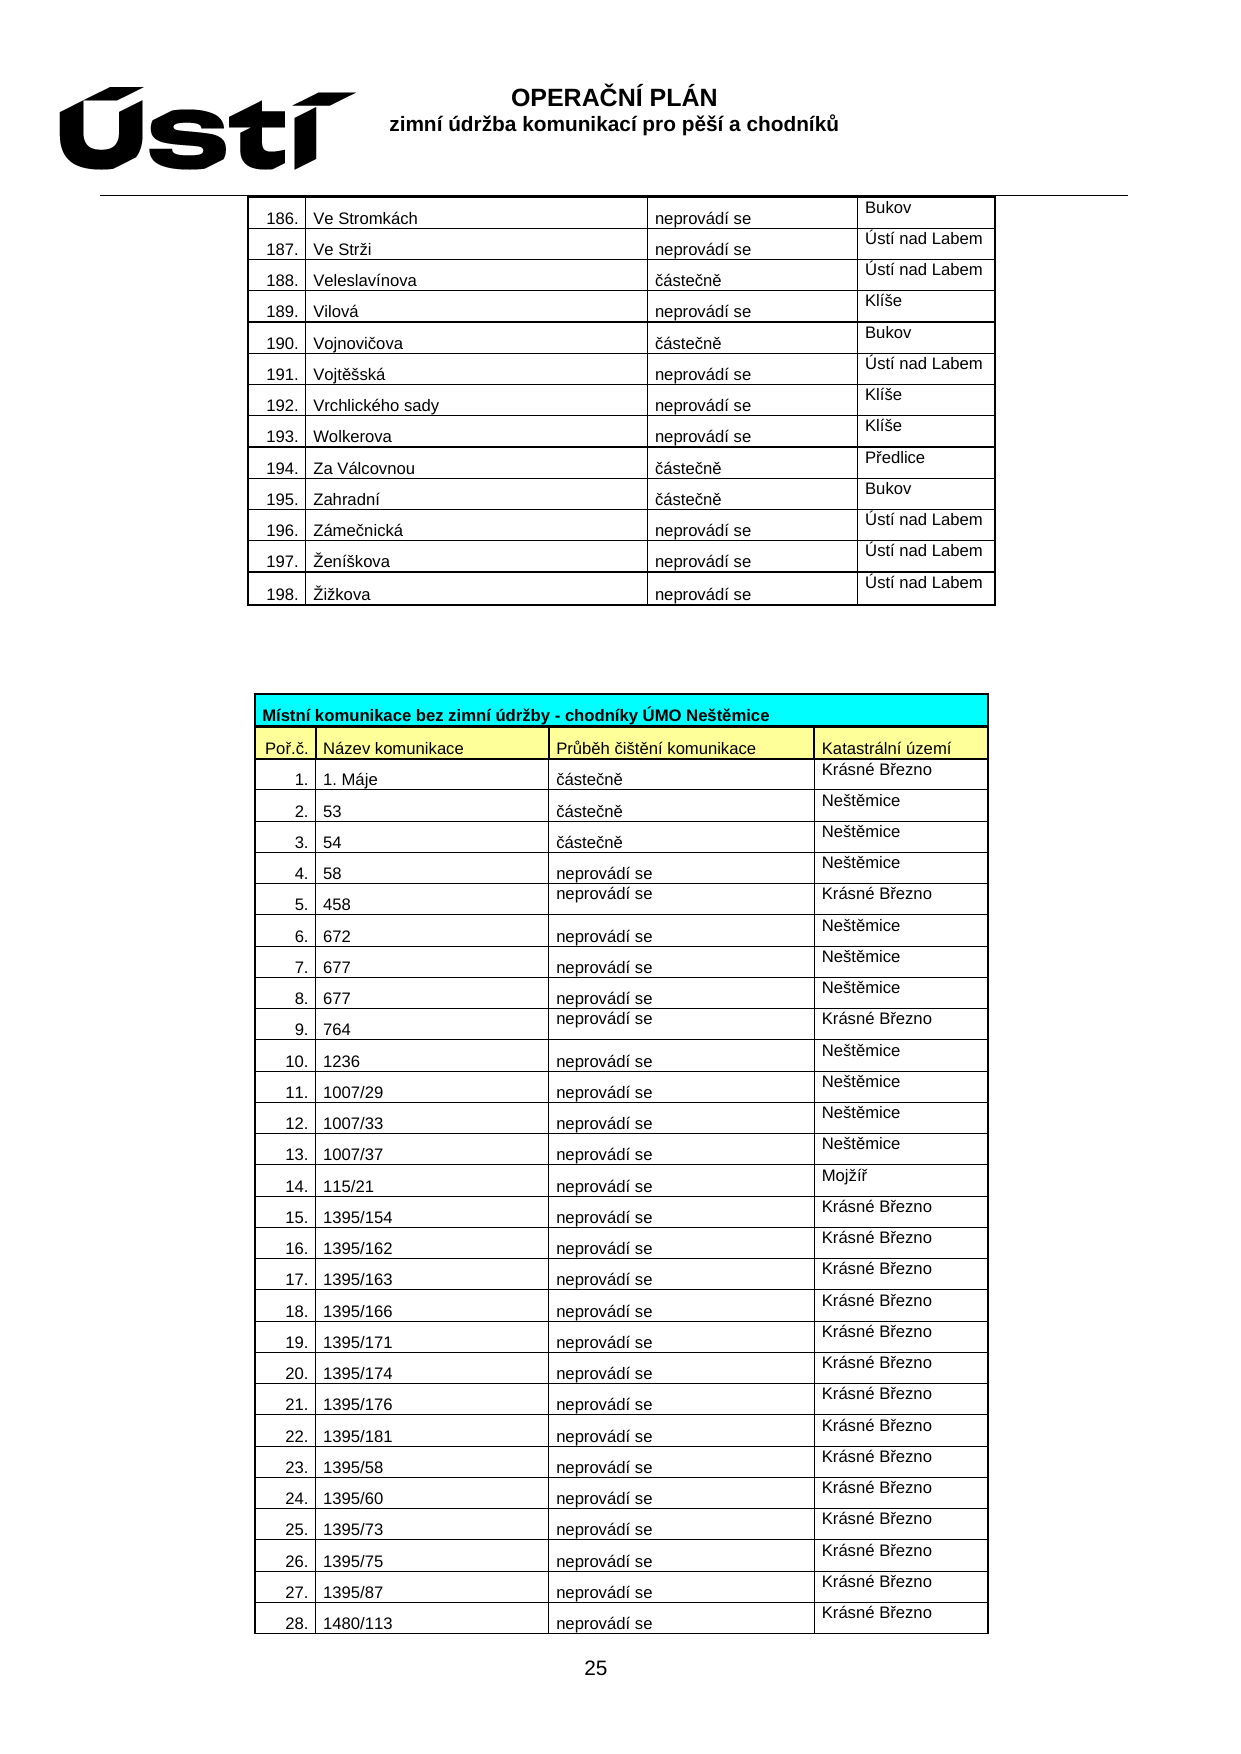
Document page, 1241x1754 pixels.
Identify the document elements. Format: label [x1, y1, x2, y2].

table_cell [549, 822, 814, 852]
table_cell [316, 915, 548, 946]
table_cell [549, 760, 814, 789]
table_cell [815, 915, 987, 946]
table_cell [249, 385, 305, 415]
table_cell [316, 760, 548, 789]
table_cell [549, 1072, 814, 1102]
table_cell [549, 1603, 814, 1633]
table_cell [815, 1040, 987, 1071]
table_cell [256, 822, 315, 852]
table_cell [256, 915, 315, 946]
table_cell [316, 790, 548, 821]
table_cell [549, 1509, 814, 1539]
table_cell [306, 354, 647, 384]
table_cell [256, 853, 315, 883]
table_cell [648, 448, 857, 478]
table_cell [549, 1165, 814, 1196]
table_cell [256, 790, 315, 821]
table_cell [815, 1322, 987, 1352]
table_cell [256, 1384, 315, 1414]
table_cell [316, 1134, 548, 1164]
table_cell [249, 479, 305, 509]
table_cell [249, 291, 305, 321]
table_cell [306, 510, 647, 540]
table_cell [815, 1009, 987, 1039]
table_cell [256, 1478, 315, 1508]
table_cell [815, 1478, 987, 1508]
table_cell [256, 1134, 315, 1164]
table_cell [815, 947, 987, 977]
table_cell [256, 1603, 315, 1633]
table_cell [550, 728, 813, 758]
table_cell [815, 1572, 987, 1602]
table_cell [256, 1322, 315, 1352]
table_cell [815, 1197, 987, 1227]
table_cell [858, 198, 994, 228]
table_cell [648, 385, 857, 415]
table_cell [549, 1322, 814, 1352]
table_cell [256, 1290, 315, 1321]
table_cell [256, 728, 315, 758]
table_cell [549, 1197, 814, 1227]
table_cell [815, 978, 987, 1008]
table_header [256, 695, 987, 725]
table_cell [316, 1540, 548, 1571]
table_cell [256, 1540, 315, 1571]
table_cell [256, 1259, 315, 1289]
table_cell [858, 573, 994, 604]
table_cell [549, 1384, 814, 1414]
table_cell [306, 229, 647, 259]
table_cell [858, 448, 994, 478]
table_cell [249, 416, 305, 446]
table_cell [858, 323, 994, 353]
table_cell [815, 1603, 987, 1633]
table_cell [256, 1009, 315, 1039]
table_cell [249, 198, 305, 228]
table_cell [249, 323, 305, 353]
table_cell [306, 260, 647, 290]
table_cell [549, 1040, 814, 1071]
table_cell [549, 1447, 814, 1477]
picture [58, 85, 357, 172]
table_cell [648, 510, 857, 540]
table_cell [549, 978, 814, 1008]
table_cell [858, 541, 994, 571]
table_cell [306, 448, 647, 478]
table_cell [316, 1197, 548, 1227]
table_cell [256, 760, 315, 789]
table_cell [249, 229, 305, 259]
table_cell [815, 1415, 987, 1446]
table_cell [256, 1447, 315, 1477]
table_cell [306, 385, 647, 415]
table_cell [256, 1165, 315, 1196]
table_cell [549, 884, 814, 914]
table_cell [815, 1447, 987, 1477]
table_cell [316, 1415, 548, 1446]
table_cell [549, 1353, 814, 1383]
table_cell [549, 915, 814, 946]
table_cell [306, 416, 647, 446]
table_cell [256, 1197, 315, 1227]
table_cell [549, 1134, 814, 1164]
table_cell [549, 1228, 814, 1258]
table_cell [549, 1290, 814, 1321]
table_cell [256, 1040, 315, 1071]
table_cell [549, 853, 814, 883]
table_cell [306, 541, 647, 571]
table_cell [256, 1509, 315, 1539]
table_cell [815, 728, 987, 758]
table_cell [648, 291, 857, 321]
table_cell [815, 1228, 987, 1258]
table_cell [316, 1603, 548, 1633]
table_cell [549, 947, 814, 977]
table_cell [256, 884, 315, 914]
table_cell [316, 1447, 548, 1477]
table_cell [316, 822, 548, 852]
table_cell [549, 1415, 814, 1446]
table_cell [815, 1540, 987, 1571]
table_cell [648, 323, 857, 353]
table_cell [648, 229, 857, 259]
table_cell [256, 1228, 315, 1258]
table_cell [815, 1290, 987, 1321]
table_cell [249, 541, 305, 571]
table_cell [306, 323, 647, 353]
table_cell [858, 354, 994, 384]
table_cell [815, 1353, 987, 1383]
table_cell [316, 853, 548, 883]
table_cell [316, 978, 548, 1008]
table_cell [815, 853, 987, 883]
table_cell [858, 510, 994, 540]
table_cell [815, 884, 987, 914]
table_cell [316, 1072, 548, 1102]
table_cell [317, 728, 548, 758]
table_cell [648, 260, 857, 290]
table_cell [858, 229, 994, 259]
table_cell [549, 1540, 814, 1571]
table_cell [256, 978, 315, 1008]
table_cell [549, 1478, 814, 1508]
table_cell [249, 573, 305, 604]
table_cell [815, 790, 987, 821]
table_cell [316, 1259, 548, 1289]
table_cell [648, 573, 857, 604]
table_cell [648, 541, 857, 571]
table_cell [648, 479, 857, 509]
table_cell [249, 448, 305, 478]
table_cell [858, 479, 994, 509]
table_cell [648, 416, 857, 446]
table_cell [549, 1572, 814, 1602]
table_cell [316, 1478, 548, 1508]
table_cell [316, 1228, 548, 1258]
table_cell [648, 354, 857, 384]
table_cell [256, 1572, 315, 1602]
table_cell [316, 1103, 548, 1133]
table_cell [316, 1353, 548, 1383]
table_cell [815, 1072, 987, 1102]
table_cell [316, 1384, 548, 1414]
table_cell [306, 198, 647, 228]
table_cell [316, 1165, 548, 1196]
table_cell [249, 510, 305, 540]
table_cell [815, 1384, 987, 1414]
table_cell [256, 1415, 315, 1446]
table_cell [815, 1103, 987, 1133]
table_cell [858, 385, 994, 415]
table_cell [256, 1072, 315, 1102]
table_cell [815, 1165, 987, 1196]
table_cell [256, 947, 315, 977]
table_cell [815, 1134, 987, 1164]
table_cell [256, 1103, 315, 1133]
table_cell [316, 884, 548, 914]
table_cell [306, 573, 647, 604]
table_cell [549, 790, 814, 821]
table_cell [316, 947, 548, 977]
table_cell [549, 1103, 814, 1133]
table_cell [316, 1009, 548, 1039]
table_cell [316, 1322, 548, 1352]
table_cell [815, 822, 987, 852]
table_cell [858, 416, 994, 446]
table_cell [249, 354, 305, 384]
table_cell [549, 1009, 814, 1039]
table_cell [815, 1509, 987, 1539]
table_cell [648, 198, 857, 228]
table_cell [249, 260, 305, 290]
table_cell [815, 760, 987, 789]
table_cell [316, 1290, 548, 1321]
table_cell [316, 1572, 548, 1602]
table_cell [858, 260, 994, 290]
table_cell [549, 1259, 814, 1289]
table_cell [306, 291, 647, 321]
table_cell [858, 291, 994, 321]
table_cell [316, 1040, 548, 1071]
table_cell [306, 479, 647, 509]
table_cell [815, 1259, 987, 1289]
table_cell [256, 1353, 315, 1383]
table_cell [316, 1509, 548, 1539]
